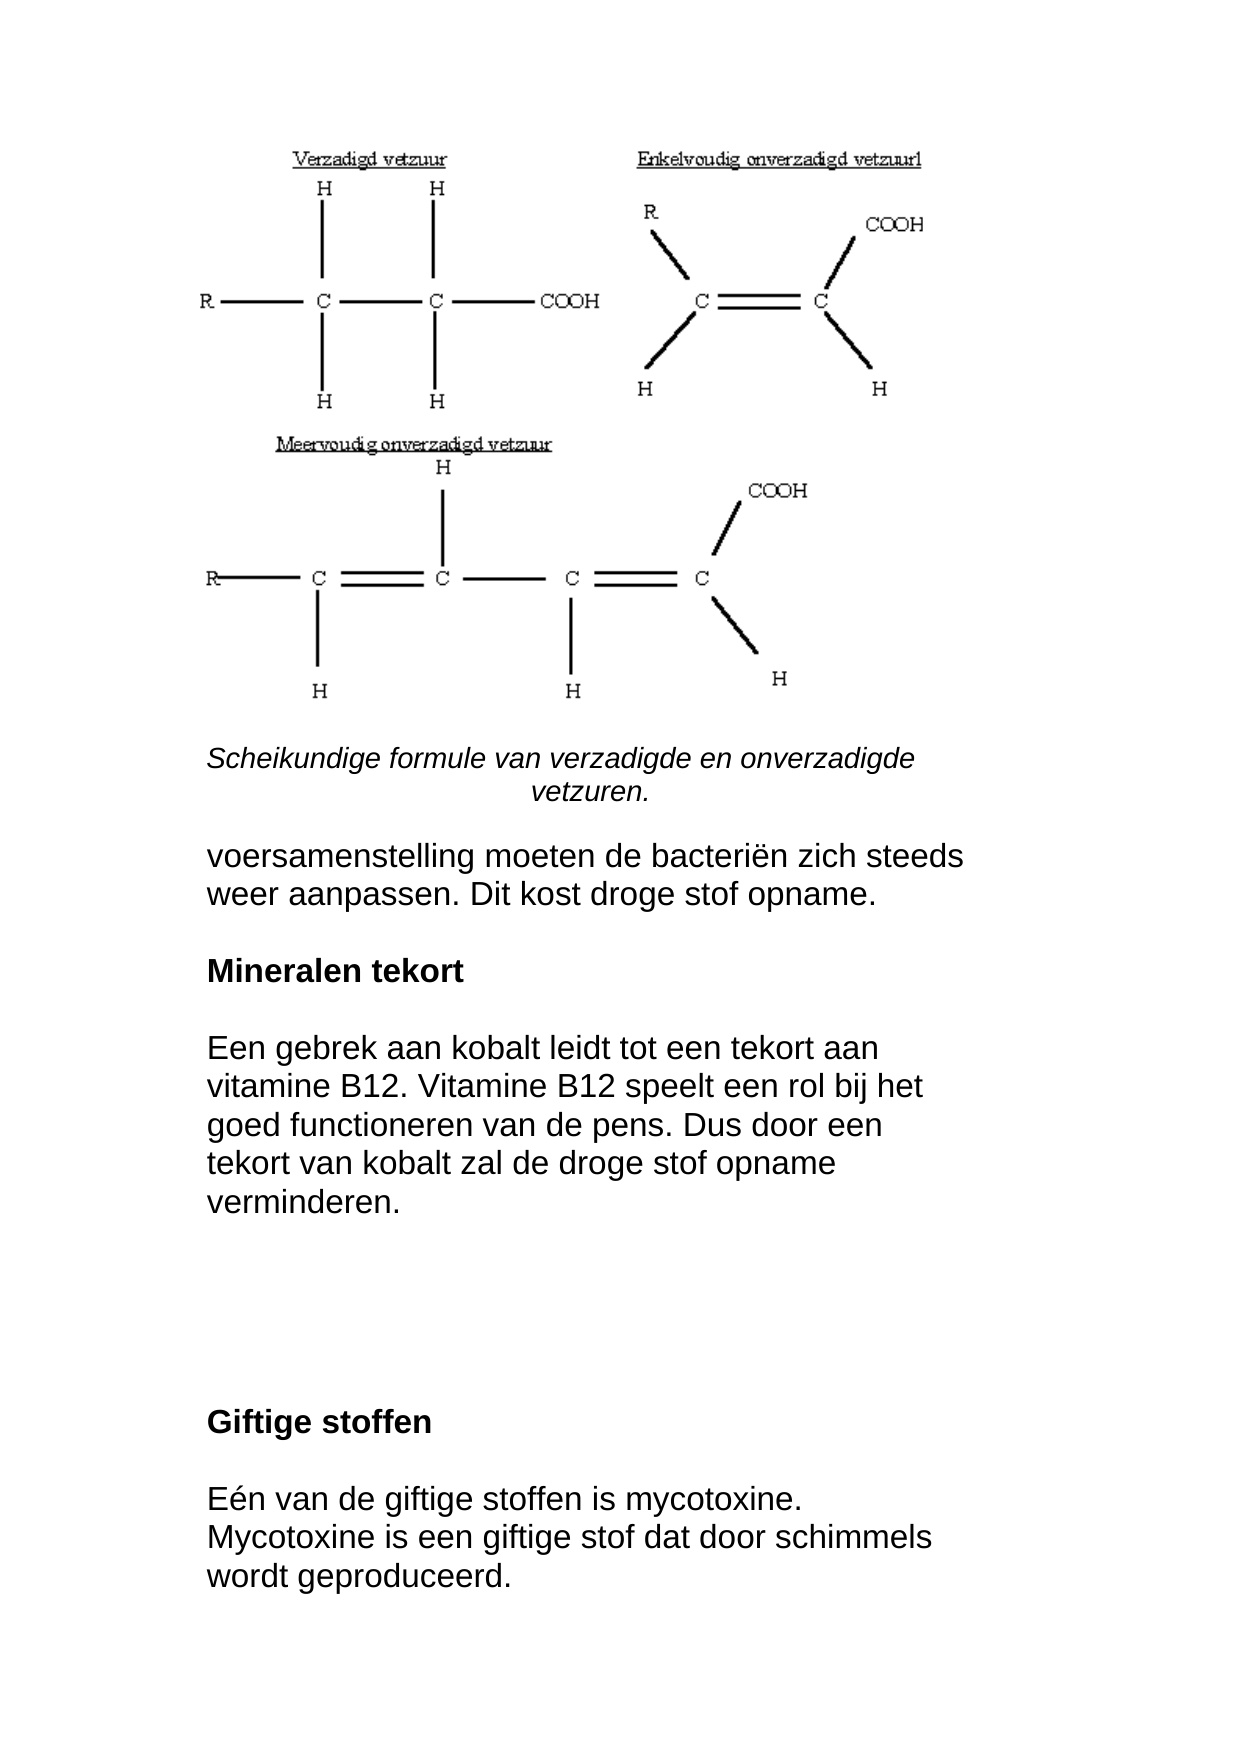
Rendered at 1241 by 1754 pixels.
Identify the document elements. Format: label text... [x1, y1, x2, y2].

list Giftige stoffen [148, 1402, 974, 1440]
text Scheikundige formule van verzadigde en onverzadigde vetzuren. [148, 741, 974, 808]
text voersamenstelling moeten de bacteriën zich steeds weer aanpassen. Dit kost droge stof opname. [148, 836, 974, 913]
picture [199, 147, 923, 703]
list Eén van de giftige stoffen is mycotoxine. Mycotoxine is een giftige stof dat door schimmels wordt geproduceerd. [148, 1479, 974, 1594]
list Mineralen tekort [148, 951, 974, 989]
list Een gebrek aan kobalt leidt tot een tekort aan vitamine B12. Vitamine B12 speelt een rol bij het goed functioneren van de pens. Dus door een tekort van kobalt zal de droge stof opname verminderen. [148, 1028, 974, 1220]
